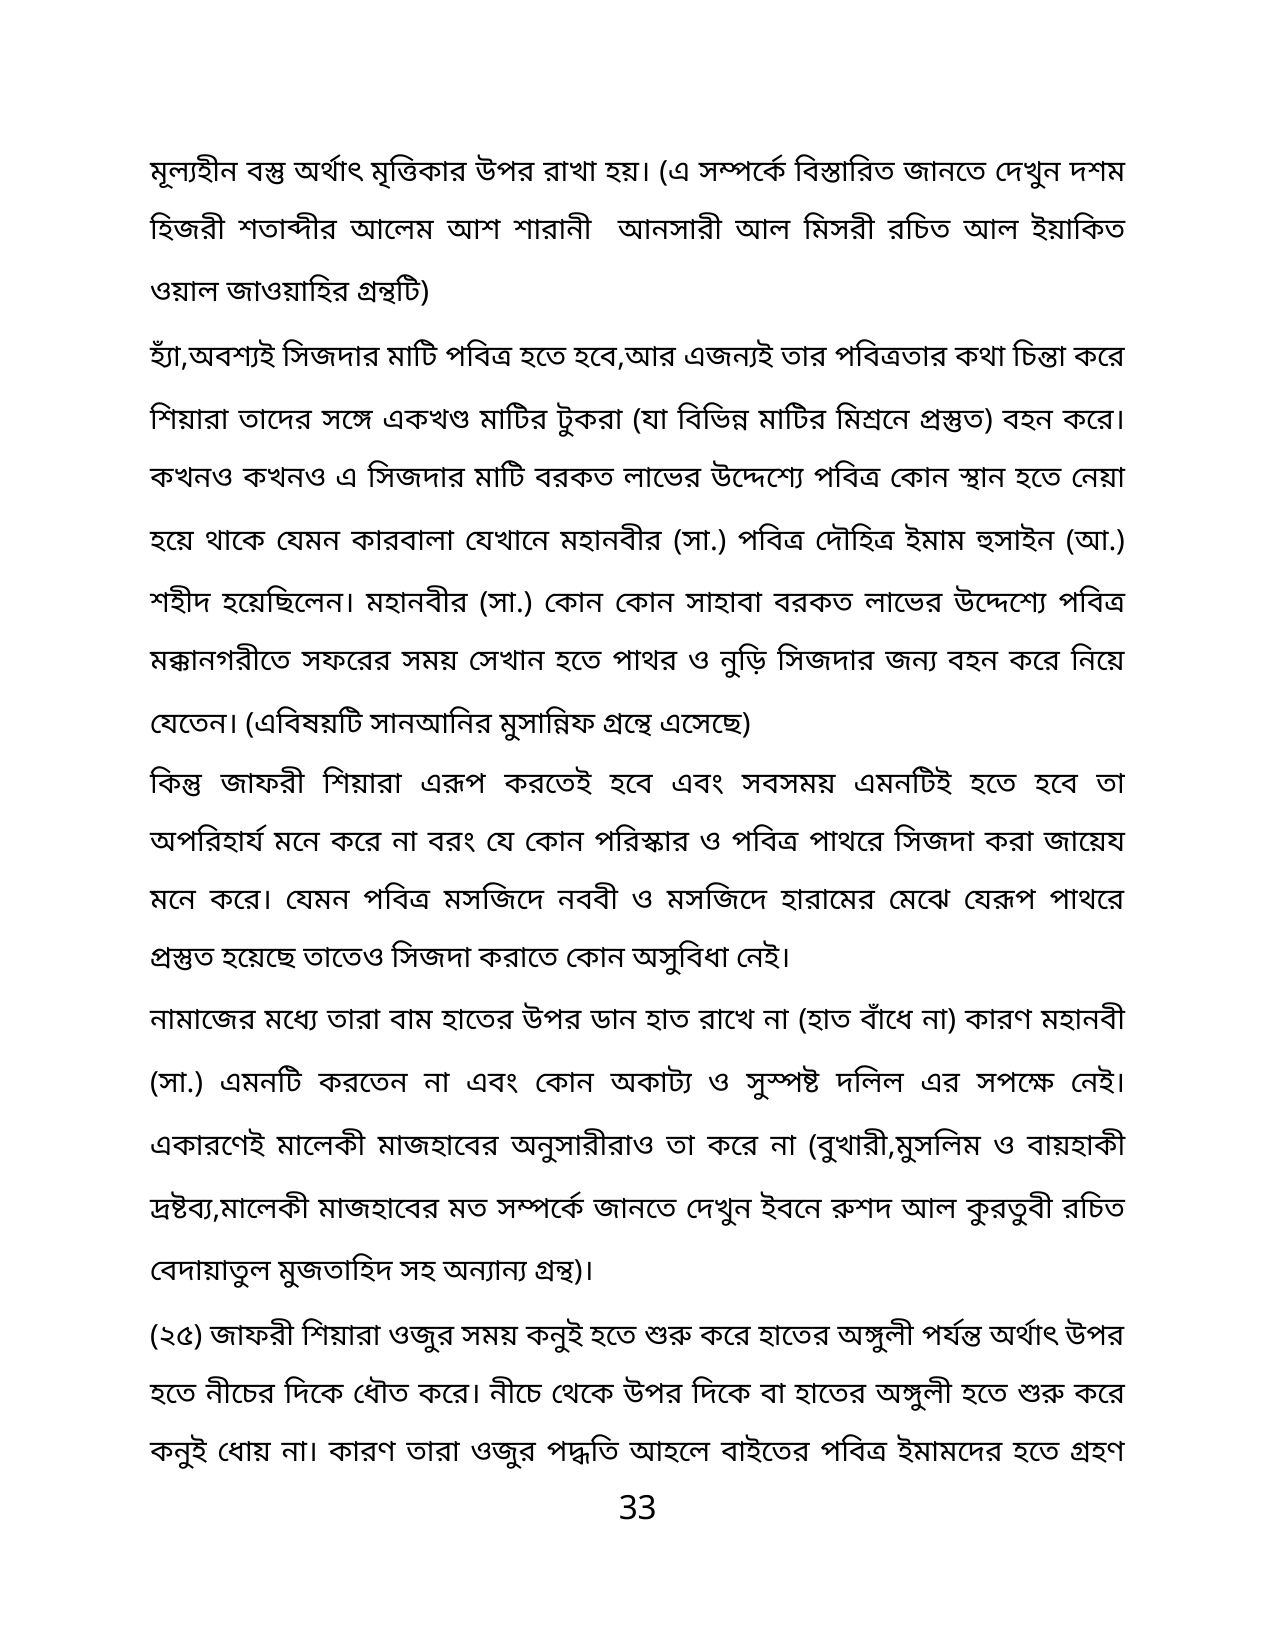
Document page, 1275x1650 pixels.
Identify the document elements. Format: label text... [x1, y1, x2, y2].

text কিন্তু জাফরী শিয়ারা এরূপ করতেই হবে এবং সবসময় এমনটিই হতে হবে তা অপরিহার্য মনে করে না বরং যে কোন পরিস্কার ও পবিত্র পাথরে সিজদা করা জায়েয মনে করে। যেমন পবিত্র মসজিদে নববী ও মসজিদে হারামের মেঝে যেরূপ পাথরে প্রস্তুত হয়েছে তাতেও সিজদা করাতে কোন অসুবিধা নেই। [150, 767, 1125, 979]
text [150, 1314, 1125, 1473]
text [150, 150, 1125, 314]
text হ্যাঁ,অবশ্যই সিজদার মাটি পবিত্র হতে হবে,আর এজন্যই তার পবিত্রতার কথা চিন্তা করে শিয়ারা তাদের সঙ্গে একখণ্ড মাটির টুকরা (যা বিভিন্ন মাটির মিশ্রনে প্রস্তুত) বহন করে। কখনও কখনও এ সিজদার মাটি বরকত লাভের উদ্দেশ্যে পবিত্র কোন স্থান হতে নেয়া হয়ে থাকে যেমন কারবালা যেখানে মহানবীর (সা.) পবিত্র দৌহিত্র ইমাম হুসাইন (আ.) শহীদ হয়েছিলেন। মহানবীর (সা.) কোন কোন সাহাবা বরকত লাভের উদ্দেশ্যে পবিত্র মক্কানগরীতে সফরের সময় সেখান হতে পাথর ও নুড়ি সিজদার জন্য বহন করে নিয়ে যেতেন। (এবিষয়টি সানআনির মুসান্নিফ গ্রন্থে এসেছে) [150, 335, 1125, 745]
text নামাজের মধ্যে তারা বাম হাতের উপর ডান হাত রাখে না (হাত বাঁধে না) কারণ মহানবী (সা.) এমনটি করতেন না এবং কোন অকাট্য ও সুস্পষ্ট দলিল এর সপক্ষে নেই। একারণেই মালেকী মাজহাবের অনুসারীরাও তা করে না (বুখারী,মুসলিম ও বায়হাকী দ্রষ্টব্য,মালেকী মাজহাবের মত সম্পর্কে জানতে দেখুন ইবনে রুশদ আল কুরতুবী রচিত বেদায়াতুল মুজতাহিদ সহ অন্যান্য গ্রন্থ)। [150, 998, 1125, 1293]
